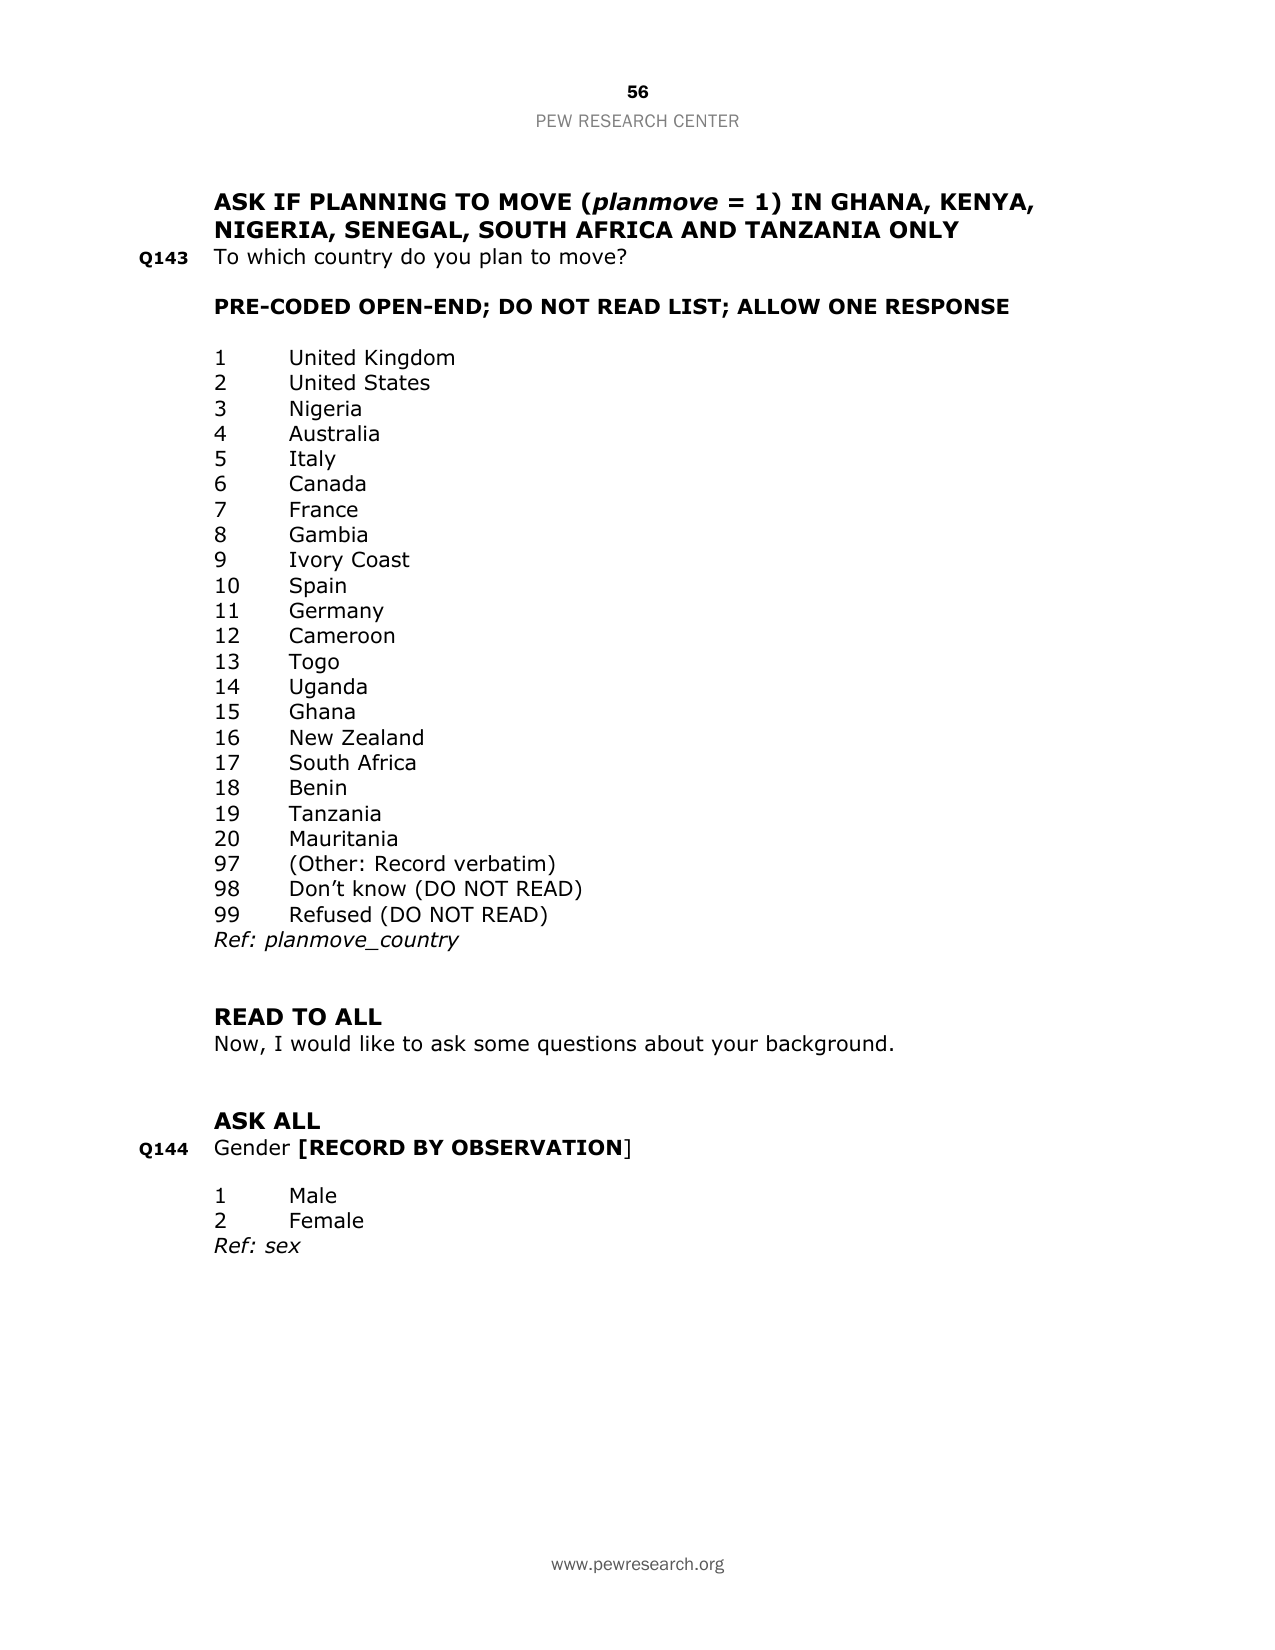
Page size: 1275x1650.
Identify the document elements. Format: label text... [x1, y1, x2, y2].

text 4 Australia [214, 420, 1136, 446]
text 98 Don’t know (DO NOT READ) [214, 876, 1136, 901]
text 12 Cameroon [214, 623, 1136, 648]
text 11 Germany [214, 597, 1136, 623]
text 8 Gambia [214, 522, 1136, 547]
text 5 Italy [214, 446, 1136, 471]
text 20 Mauritania [214, 825, 1136, 851]
text 16 New Zealand [214, 724, 1136, 749]
text 9 Ivory Coast [214, 547, 1136, 572]
text 17 South Africa [214, 749, 1136, 775]
text 1 United Kingdom [214, 344, 1136, 370]
text PRE-CODED OPEN-END; DO NOT READ LIST; ALLOW ONE RESPONSE [214, 294, 1136, 319]
text 13 Togo [214, 648, 1136, 673]
text 99 Refused (DO NOT READ) [139, 901, 1136, 927]
text Ref: sex [214, 1233, 1136, 1258]
text ASK IF PLANNING TO MOVE (planmove = 1) IN GHANA, KENYA, NIGERIA, SENEGAL, SOUTH AFRICA AND TANZANIA ONLY [214, 187, 1136, 243]
text 10 Spain [214, 572, 1136, 597]
text 6 Canada [214, 471, 1136, 496]
text 19 Tanzania [214, 800, 1136, 825]
text 15 Ghana [214, 699, 1136, 724]
text Now, I would like to ask some questions about your background. [214, 1030, 1136, 1056]
text 2 United States [214, 370, 1136, 395]
text Ref: planmove_country [214, 927, 1136, 952]
text 3 Nigeria [214, 395, 1136, 420]
text Q144 Gender [Record by observation] [139, 1134, 1136, 1159]
text 7 France [214, 496, 1136, 522]
text Q143 To which country do you plan to move? [139, 243, 1136, 268]
text 2 Female [214, 1207, 1136, 1233]
text 97 (Other: Record verbatim) [214, 851, 1136, 876]
text 14 Uganda [214, 673, 1136, 699]
text 18 Benin [214, 775, 1136, 800]
text 1 Male [214, 1182, 1136, 1207]
text READ TO ALL [214, 1002, 1136, 1030]
text ASK ALL [214, 1106, 1136, 1134]
